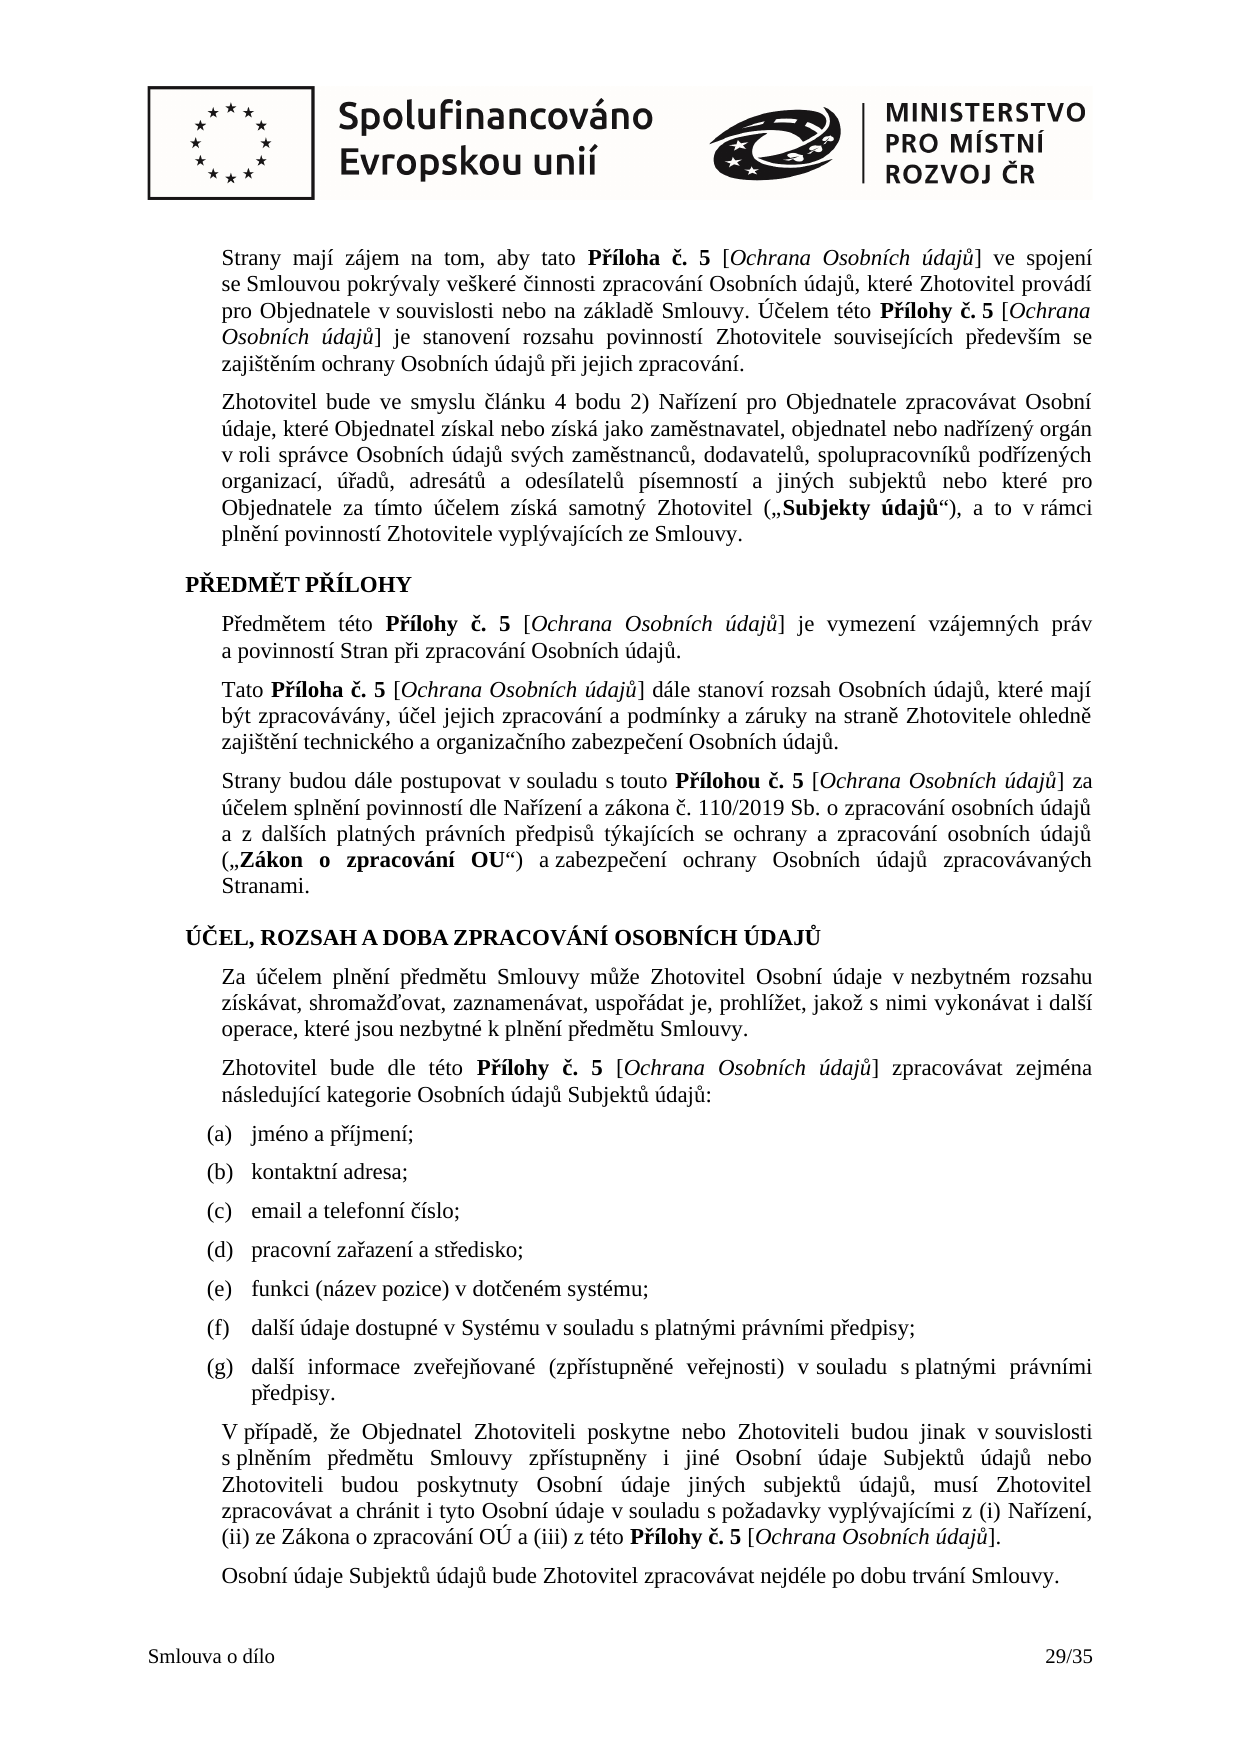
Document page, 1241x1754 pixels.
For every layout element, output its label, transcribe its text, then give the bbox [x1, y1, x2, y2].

text funkci (název pozice) v dotčeném systému; [207, 1275, 1093, 1301]
list V případě, že Objednatel Zhotoviteli poskytne nebo Zhotoviteli budou jinak v souvislosti s plněním předmětu Smlouvy zpřístupněny i jiné Osobní údaje Subjektů údajů nebo Zhotoviteli budou poskytnuty Osobní údaje jiných subjektů údajů, musí Zhotovitel zpracovávat a chránit i tyto Osobní údaje v souladu s požadavky vyplývajícími z (i) Nařízení, (ii) ze Zákona o zpracování OÚ a (iii) z této Přílohy č. 5 [Ochrana Osobních údajů]. [221, 1418, 1093, 1550]
list Tato Příloha č. 5 [Ochrana Osobních údajů] dále stanoví rozsah Osobních údajů, které mají být zpracovávány, účel jejich zpracování a podmínky a záruky na straně Zhotovitele ohledně zajištění technického a organizačního zabezpečení Osobních údajů. [221, 676, 1093, 755]
text kontaktní adresa; [207, 1158, 1093, 1185]
text další údaje dostupné v Systému v souladu s platnými právními předpisy; [207, 1314, 1093, 1340]
list Strany mají zájem na tom, aby tato Příloha č. 5 [Ochrana Osobních údajů] ve spojení se Smlouvou pokrývaly veškeré činnosti zpracování Osobních údajů, které Zhotovitel provádí pro Objednatele v souvislosti nebo na základě Smlouvy. Účelem této Přílohy č. 5 [Ochrana Osobních údajů] je stanovení rozsahu povinností Zhotovitele souvisejících především se zajištěním ochrany Osobních údajů při jejich zpracování. [221, 244, 1093, 376]
list Předmětem této Přílohy č. 5 [Ochrana Osobních údajů] je vymezení vzájemných práv a povinností Stran při zpracování Osobních údajů. [221, 610, 1093, 663]
list Za účelem plnění předmětu Smlouvy může Zhotovitel Osobní údaje v nezbytném rozsahu získávat, shromažďovat, zaznamenávat, uspořádat je, prohlížet, jakož s nimi vykonávat i další operace, které jsou nezbytné k plnění předmětu Smlouvy. [221, 963, 1093, 1042]
list Zhotovitel bude ve smyslu článku 4 bodu 2) Nařízení pro Objednatele zpracovávat Osobní údaje, které Objednatel získal nebo získá jako zaměstnavatel, objednatel nebo nadřízený orgán v roli správce Osobních údajů svých zaměstnanců, dodavatelů, spolupracovníků podřízených organizací, úřadů, adresátů a odesílatelů písemností a jiných subjektů nebo které pro Objednatele za tímto účelem získá samotný Zhotovitel („Subjekty údajů“), a to v rámci plnění povinností Zhotovitele vyplývajících ze Smlouvy. [221, 388, 1093, 547]
list Strany budou dále postupovat v souladu s touto Přílohou č. 5 [Ochrana Osobních údajů] za účelem splnění povinností dle Nařízení a zákona č. 110/2019 Sb. o zpracování osobních údajů a z dalších platných právních předpisů týkajících se ochrany a zpracování osobních údajů („Zákon o zpracování OU“) a zabezpečení ochrany Osobních údajů zpracovávaných Stranami. [221, 767, 1093, 899]
list Zhotovitel bude dle této Přílohy č. 5 [Ochrana Osobních údajů] zpracovávat zejména následující kategorie Osobních údajů Subjektů údajů: [221, 1054, 1093, 1107]
text email a telefonní číslo; [207, 1197, 1093, 1224]
text jméno a příjmení; [207, 1119, 1093, 1146]
list Osobní údaje Subjektů údajů bude Zhotovitel zpracovávat nejdéle po dobu trvání Smlouvy. [221, 1562, 1093, 1588]
picture [147, 86, 1093, 200]
text další informace zveřejňované (zpřístupněné veřejnosti) v souladu s platnými právními předpisy. [207, 1353, 1093, 1405]
subtitle Předmět přílohy [185, 572, 1093, 598]
text pracovní zařazení a středisko; [207, 1236, 1093, 1262]
subtitle Účel, rozsah a doba zpracování osobních údajů [185, 924, 1093, 950]
